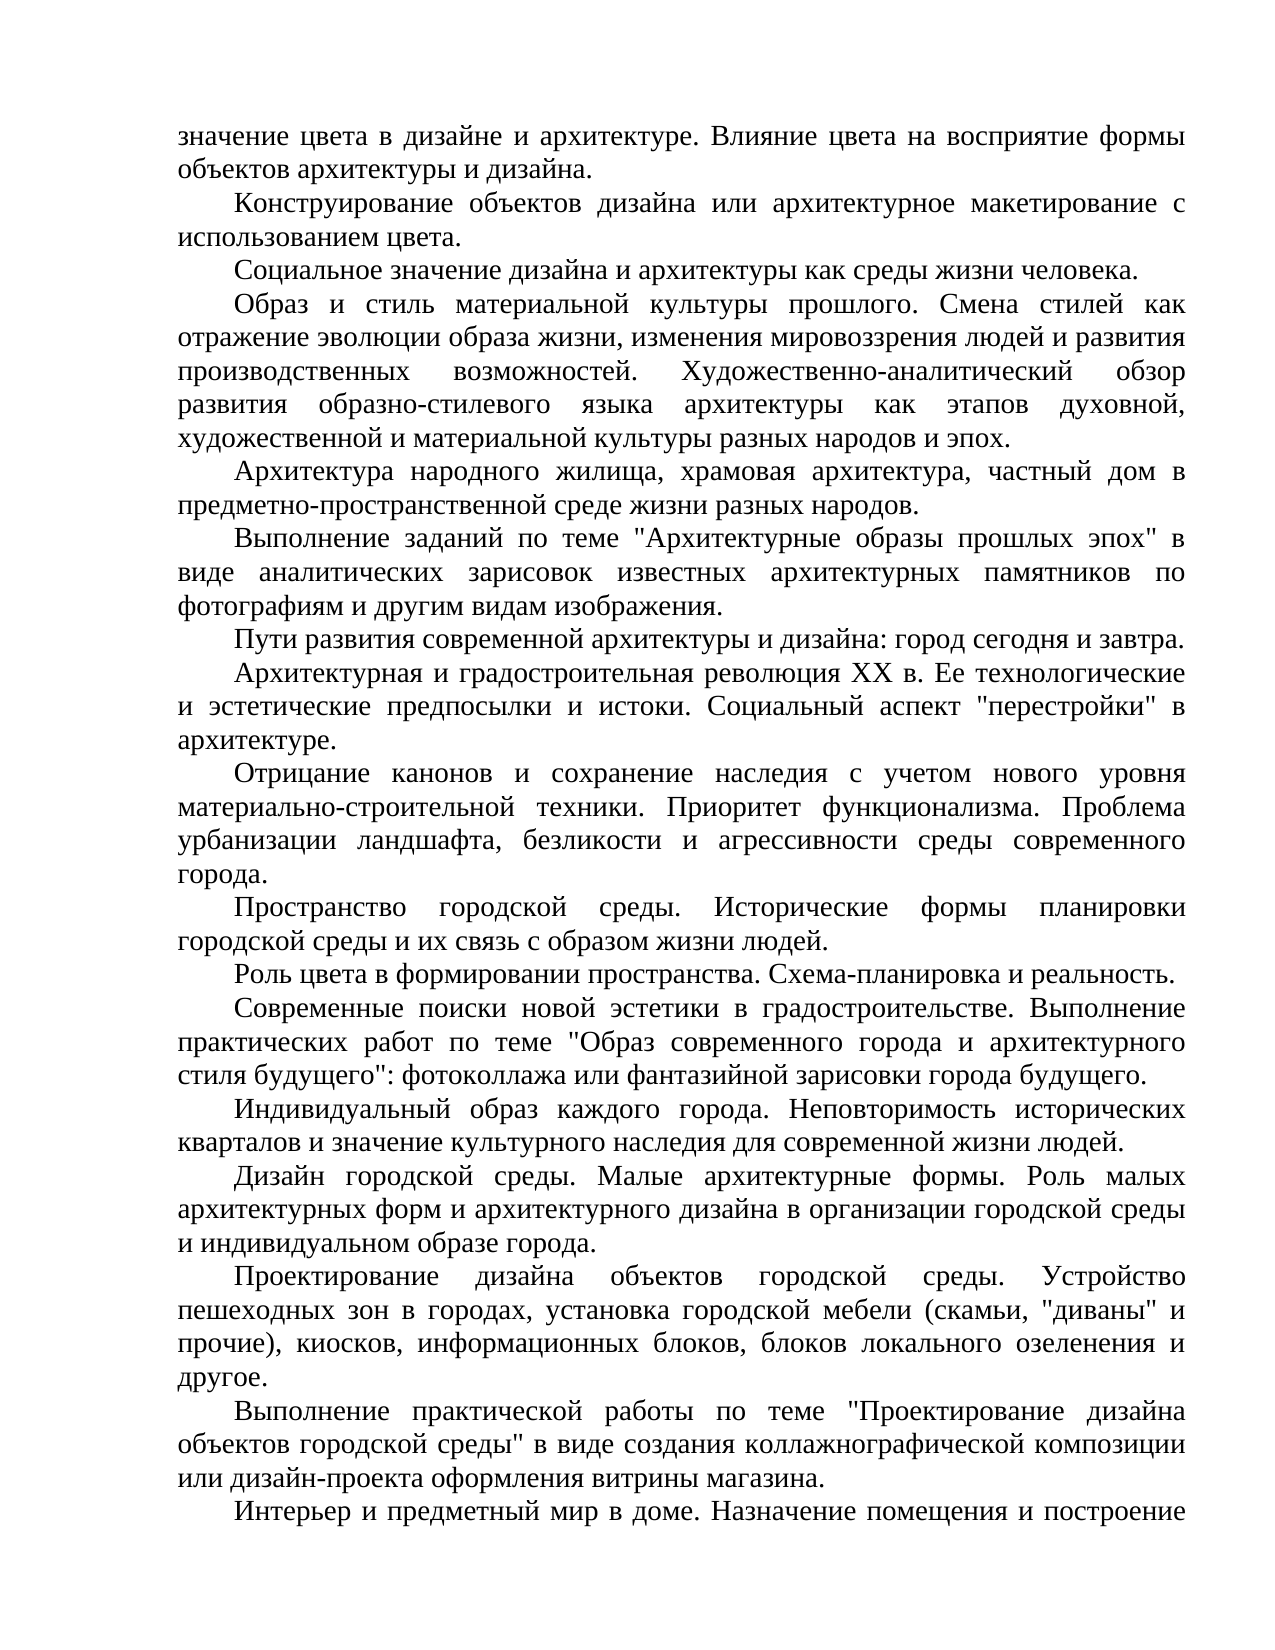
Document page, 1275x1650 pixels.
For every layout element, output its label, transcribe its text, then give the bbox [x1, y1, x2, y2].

text Архитектурная и градостроительная революция XX в. Ее технологические и эстетические предпосылки и истоки. Социальный аспект "перестройки" в архитектуре. [177, 655, 1186, 755]
text Пути развития современной архитектуры и дизайна: город сегодня и завтра. [177, 621, 1186, 655]
text Образ и стиль материальной культуры прошлого. Смена стилей как отражение эволюции образа жизни, изменения мировоззрения людей и развития производственных возможностей. Художественно-аналитический обзор развития образно-стилевого языка архитектуры как этапов духовной, художественной и материальной культуры разных народов и эпох. [177, 286, 1186, 453]
text Конструирование объектов дизайна или архитектурное макетирование с использованием цвета. [177, 185, 1186, 252]
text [177, 1493, 1186, 1527]
text Социальное значение дизайна и архитектуры как среды жизни человека. [177, 252, 1186, 286]
text Роль цвета в формировании пространства. Схема-планировка и реальность. [177, 957, 1186, 990]
text Современные поиски новой эстетики в градостроительстве. Выполнение практических работ по теме "Образ современного города и архитектурного стиля будущего": фотоколлажа или фантазийной зарисовки города будущего. [177, 990, 1186, 1091]
text Выполнение практической работы по теме "Проектирование дизайна объектов городской среды" в виде создания коллажнографической композиции или дизайн-проекта оформления витрины магазина. [177, 1393, 1186, 1493]
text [177, 118, 1186, 185]
text Выполнение заданий по теме "Архитектурные образы прошлых эпох" в виде аналитических зарисовок известных архитектурных памятников по фотографиям и другим видам изображения. [177, 521, 1186, 621]
text Отрицание канонов и сохранение наследия с учетом нового уровня материально-строительной техники. Приоритет функционализма. Проблема урбанизации ландшафта, безликости и агрессивности среды современного города. [177, 755, 1186, 889]
text Дизайн городской среды. Малые архитектурные формы. Роль малых архитектурных форм и архитектурного дизайна в организации городской среды и индивидуальном образе города. [177, 1158, 1186, 1258]
text Пространство городской среды. Исторические формы планировки городской среды и их связь с образом жизни людей. [177, 889, 1186, 957]
text Индивидуальный образ каждого города. Неповторимость исторических кварталов и значение культурного наследия для современной жизни людей. [177, 1091, 1186, 1158]
text Архитектура народного жилища, храмовая архитектура, частный дом в предметно-пространственной среде жизни разных народов. [177, 453, 1186, 521]
text Проектирование дизайна объектов городской среды. Устройство пешеходных зон в городах, установка городской мебели (скамьи, "диваны" и прочие), киосков, информационных блоков, блоков локального озеленения и другое. [177, 1258, 1186, 1393]
